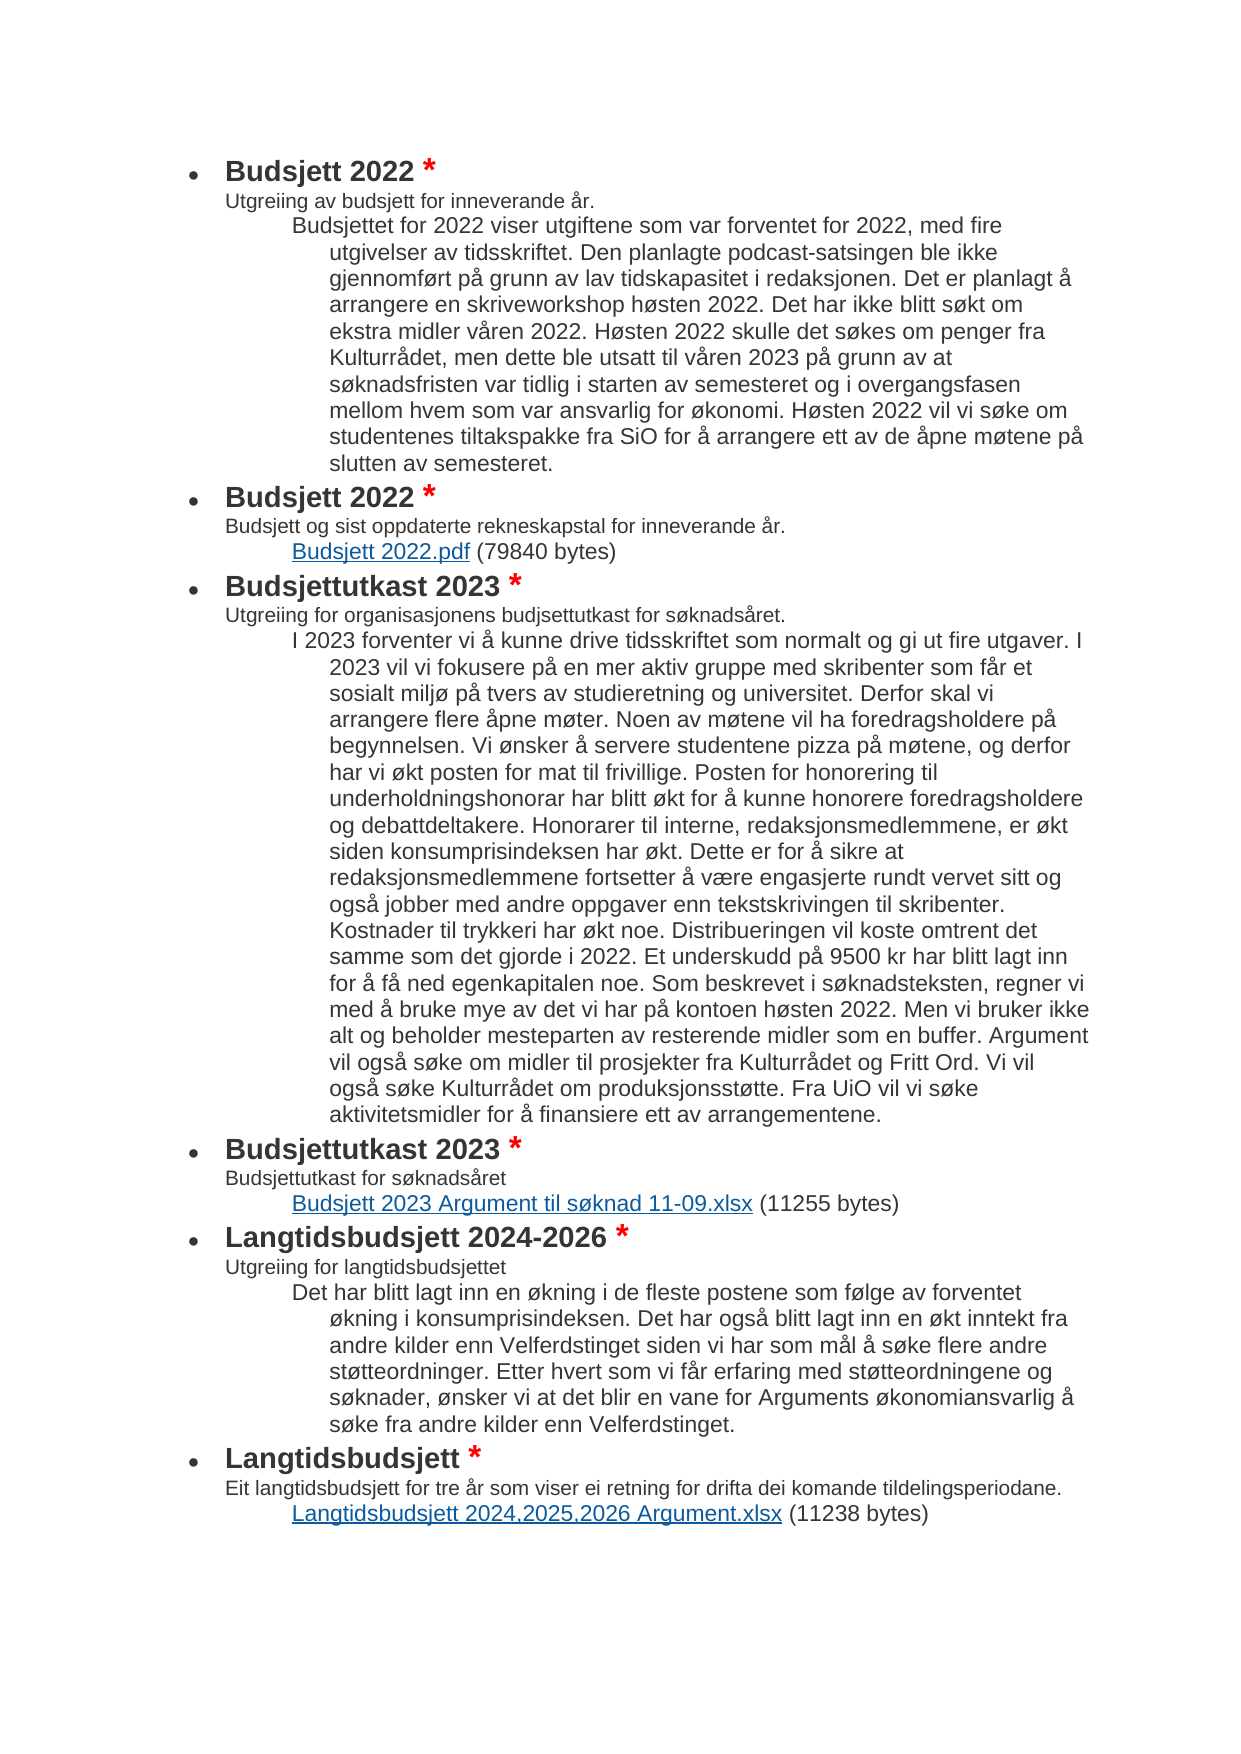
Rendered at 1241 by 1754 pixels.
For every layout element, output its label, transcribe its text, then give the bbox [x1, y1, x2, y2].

list Det har blitt lagt inn en økning i de fleste postene som følge av forventet økning i konsumprisindeksen. Det har også blitt lagt inn en økt inntekt fra andre kilder enn Velferdstinget siden vi har som mål å søke flere andre støtteordninger. Etter hvert som vi får erfaring med støtteordningene og søknader, ønsker vi at det blir en vane for Arguments økonomiansvarlig å søke fra andre kilder enn Velferdstinget. [292, 1279, 1090, 1437]
list Langtidsbudsjett 2024,2025,2026 Argument.xlsx (11238 bytes) [292, 1499, 1090, 1526]
list Budsjett 2022 * Utgreiing av budsjett for inneverande år. [187, 150, 1090, 212]
list Budsjett 2022.pdf (79840 bytes) [292, 538, 1090, 565]
list I 2023 forventer vi å kunne drive tidsskriftet som normalt og gi ut fire utgaver. I 2023 vil vi fokusere på en mer aktiv gruppe med skribenter som får et sosialt miljø på tvers av studieretning og universitet. Derfor skal vi arrangere flere åpne møter. Noen av møtene vil ha foredragsholdere på begynnelsen. Vi ønsker å servere studentene pizza på møtene, og derfor har vi økt posten for mat til frivillige. Posten for honorering til underholdningshonorar har blitt økt for å kunne honorere foredragsholdere og debattdeltakere. Honorarer til interne, redaksjonsmedlemmene, er økt siden konsumprisindeksen har økt. Dette er for å sikre at redaksjonsmedlemmene fortsetter å være engasjerte rundt vervet sitt og også jobber med andre oppgaver enn tekstskrivingen til skribenter. Kostnader til trykkeri har økt noe. Distribueringen vil koste omtrent det samme som det gjorde i 2022. Et underskudd på 9500 kr har blitt lagt inn for å få ned egenkapitalen noe. Som beskrevet i søknadsteksten, regner vi med å bruke mye av det vi har på kontoen høsten 2022. Men vi bruker ikke alt og beholder mesteparten av resterende midler som en buffer. Argument vil også søke om midler til prosjekter fra Kulturrådet og Fritt Ord. Vi vil også søke Kulturrådet om produksjonsstøtte. Fra UiO vil vi søke aktivitetsmidler for å finansiere ett av arrangementene. [292, 627, 1090, 1128]
list Budsjettet for 2022 viser utgiftene som var forventet for 2022, med fire utgivelser av tidsskriftet. Den planlagte podcast-satsingen ble ikke gjennomført på grunn av lav tidskapasitet i redaksjonen. Det er planlagt å arrangere en skriveworkshop høsten 2022. Det har ikke blitt søkt om ekstra midler våren 2022. Høsten 2022 skulle det søkes om penger fra Kulturrådet, men dette ble utsatt til våren 2023 på grunn av at søknadsfristen var tidlig i starten av semesteret og i overgangsfasen mellom hvem som var ansvarlig for økonomi. Høsten 2022 vil vi søke om studentenes tiltakspakke fra SiO for å arrangere ett av de åpne møtene på slutten av semesteret. [292, 212, 1090, 476]
list Budsjettutkast 2023 * Budsjettutkast for søknadsåret [187, 1128, 1090, 1190]
list Langtidsbudsjett * Eit langtidsbudsjett for tre år som viser ei retning for drifta dei komande tildelingsperiodane. [187, 1437, 1090, 1499]
list Budsjett 2023 Argument til søknad 11-09.xlsx (11255 bytes) [292, 1190, 1090, 1217]
list Budsjettutkast 2023 * Utgreiing for organisasjonens budjsettutkast for søknadsåret. [187, 565, 1090, 627]
list Langtidsbudsjett 2024-2026 * Utgreiing for langtidsbudsjettet [187, 1217, 1090, 1279]
list Budsjett 2022 * Budsjett og sist oppdaterte rekneskapstal for inneverande år. [187, 476, 1090, 538]
